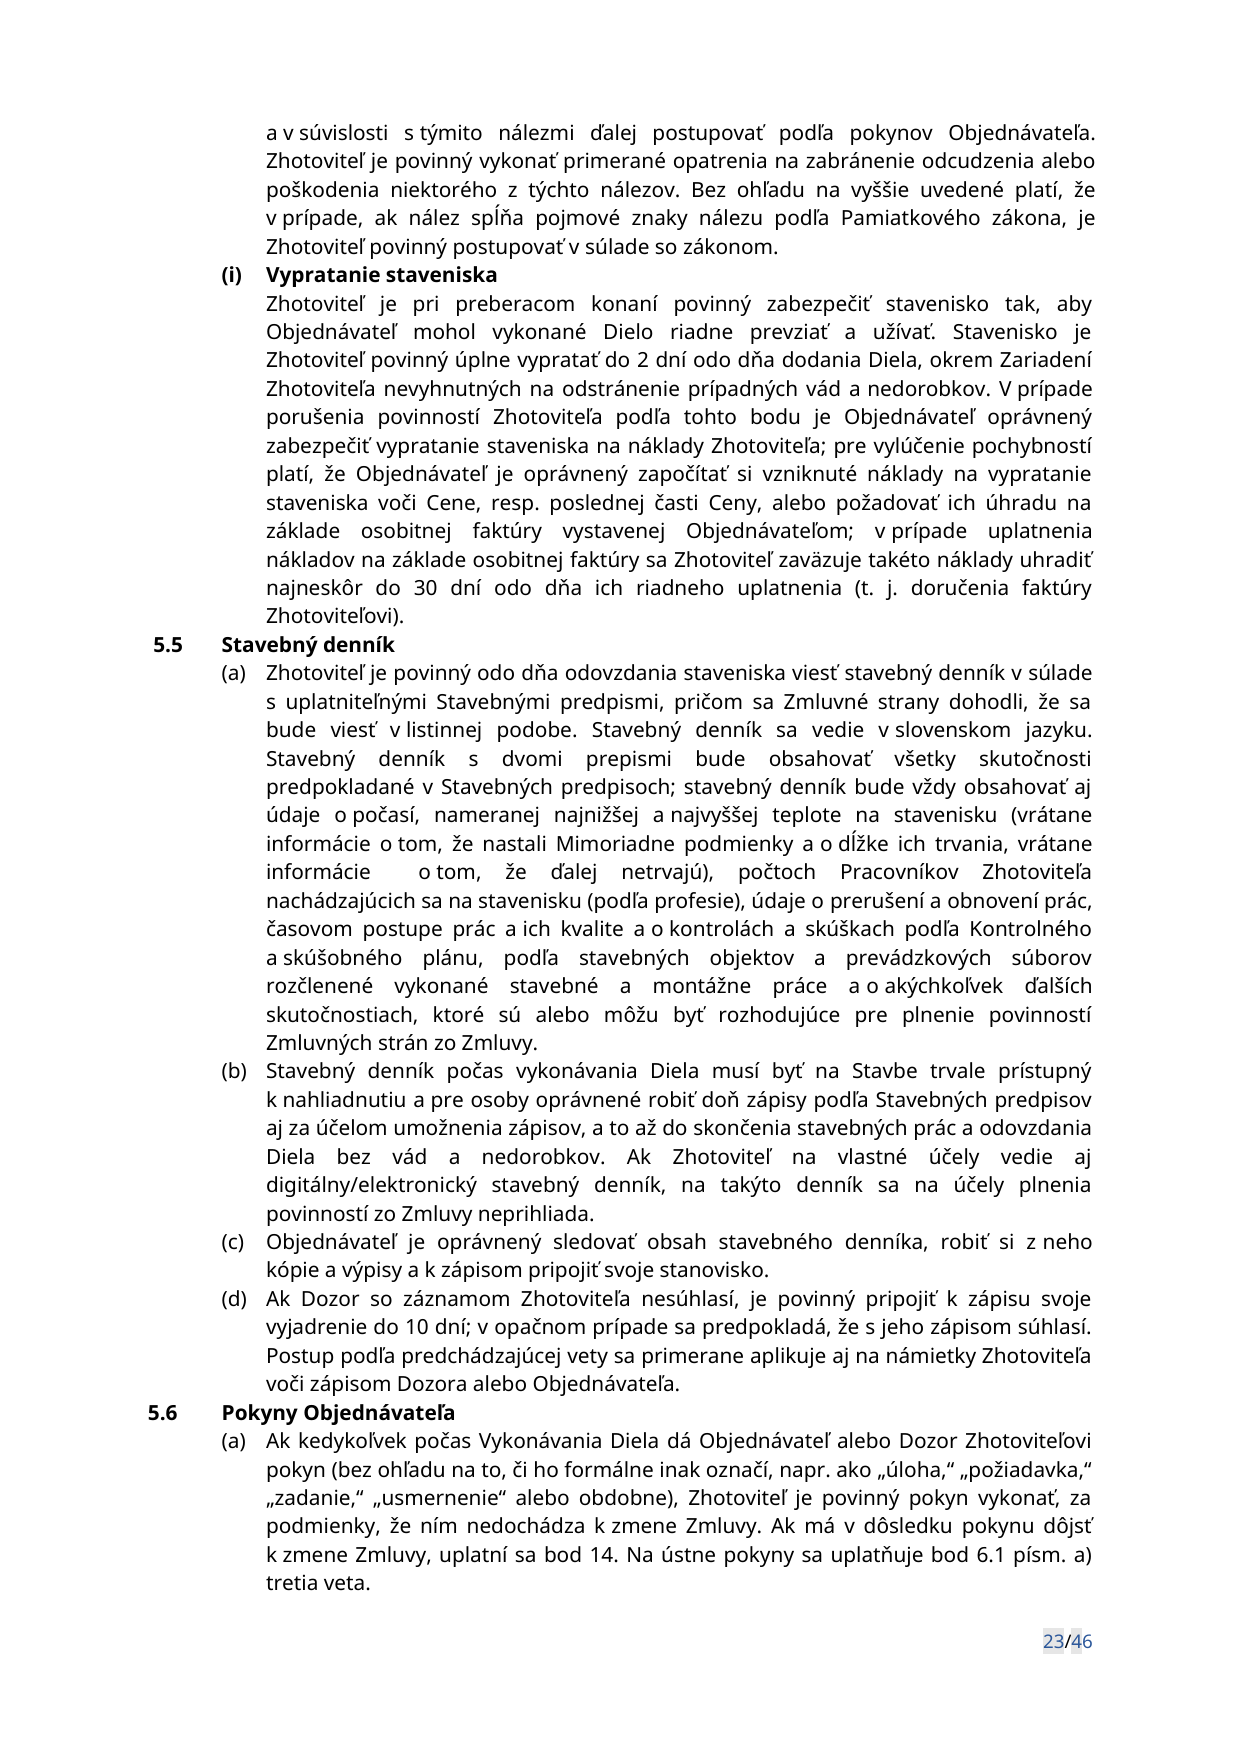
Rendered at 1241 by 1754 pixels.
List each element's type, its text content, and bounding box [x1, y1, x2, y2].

text (i) Vypratanie staveniska [221, 260, 1096, 289]
list Ak kedykoľvek počas Vykonávania Diela dá Objednávateľ alebo Dozor Zhotoviteľovi pokyn (bez ohľadu na to, či ho formálne inak označí, napr. ako „úloha,“ „požiadavka,“ „zadanie,“ „usmernenie“ alebo obdobne), Zhotoviteľ je povinný pokyn vykonať, za podmienky, že ním nedochádza k zmene Zmluvy. Ak má v dôsledku pokynu dôjsť k zmene Zmluvy, uplatní sa bod 14. Na ústne pokyny sa uplatňuje bod 6.1 písm. a) tretia veta. [221, 1426, 1093, 1597]
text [221, 118, 1096, 260]
text (d) Ak Dozor so záznamom Zhotoviteľa nesúhlasí, je povinný pripojiť k zápisu svoje vyjadrenie do 10 dní; v opačnom prípade sa predpokladá, že s jeho zápisom súhlasí. Postup podľa predchádzajúcej vety sa primerane aplikuje aj na námietky Zhotoviteľa voči zápisom Dozora alebo Objednávateľa. [221, 1284, 1093, 1398]
text Zhotoviteľ je pri preberacom konaní povinný zabezpečiť stavenisko tak, aby Objednávateľ mohol vykonané Dielo riadne prevziať a užívať. Stavenisko je Zhotoviteľ povinný úplne vypratať do 2 dní odo dňa dodania Diela, okrem Zariadení Zhotoviteľa nevyhnutných na odstránenie prípadných vád a nedorobkov. V prípade porušenia povinností Zhotoviteľa podľa tohto bodu je Objednávateľ oprávnený zabezpečiť vypratanie staveniska na náklady Zhotoviteľa; pre vylúčenie pochybností platí, že Objednávateľ je oprávnený započítať si vzniknuté náklady na vypratanie staveniska voči Cene, resp. poslednej časti Ceny, alebo požadovať ich úhradu na základe osobitnej faktúry vystavenej Objednávateľom; v prípade uplatnenia nákladov na základe osobitnej faktúry sa Zhotoviteľ zaväzuje takéto náklady uhradiť najneskôr do 30 dní odo dňa ich riadneho uplatnenia (t. j. doručenia faktúry Zhotoviteľovi). [221, 289, 1093, 630]
text (b) Stavebný denník počas vykonávania Diela musí byť na Stavbe trvale prístupný k nahliadnutiu a pre osoby oprávnené robiť doň zápisy podľa Stavebných predpisov aj za účelom umožnenia zápisov, a to až do skončenia stavebných prác a odovzdania Diela bez vád a nedorobkov. Ak Zhotoviteľ na vlastné účely vedie aj digitálny/elektronický stavebný denník, na takýto denník sa na účely plnenia povinností zo Zmluvy neprihliada. [221, 1057, 1093, 1227]
text 5.6 Pokyny Objednávateľa [148, 1398, 1093, 1426]
text (c) Objednávateľ je oprávnený sledovať obsah stavebného denníka, robiť si z neho kópie a výpisy a k zápisom pripojiť svoje stanovisko. [221, 1227, 1093, 1284]
text 5.5 Stavebný denník [148, 630, 1093, 658]
text (a) Zhotoviteľ je povinný odo dňa odovzdania staveniska viesť stavebný denník v súlade s uplatniteľnými Stavebnými predpismi, pričom sa Zmluvné strany dohodli, že sa bude viesť v listinnej podobe. Stavebný denník sa vedie v slovenskom jazyku. Stavebný denník s dvomi prepismi bude obsahovať všetky skutočnosti predpokladané v Stavebných predpisoch; stavebný denník bude vždy obsahovať aj údaje o počasí, nameranej najnižšej a najvyššej teplote na stavenisku (vrátane informácie o tom, že nastali Mimoriadne podmienky a o dĺžke ich trvania, vrátane informácie o tom, že ďalej netrvajú), počtoch Pracovníkov Zhotoviteľa nachádzajúcich sa na stavenisku (podľa profesie), údaje o prerušení a obnovení prác, časovom postupe prác a ich kvalite a o kontrolách a skúškach podľa Kontrolného a skúšobného plánu, podľa stavebných objektov a prevádzkových súborov rozčlenené vykonané stavebné a montážne práce a o akýchkoľvek ďalších skutočnostiach, ktoré sú alebo môžu byť rozhodujúce pre plnenie povinností Zmluvných strán zo Zmluvy. [221, 658, 1093, 1057]
